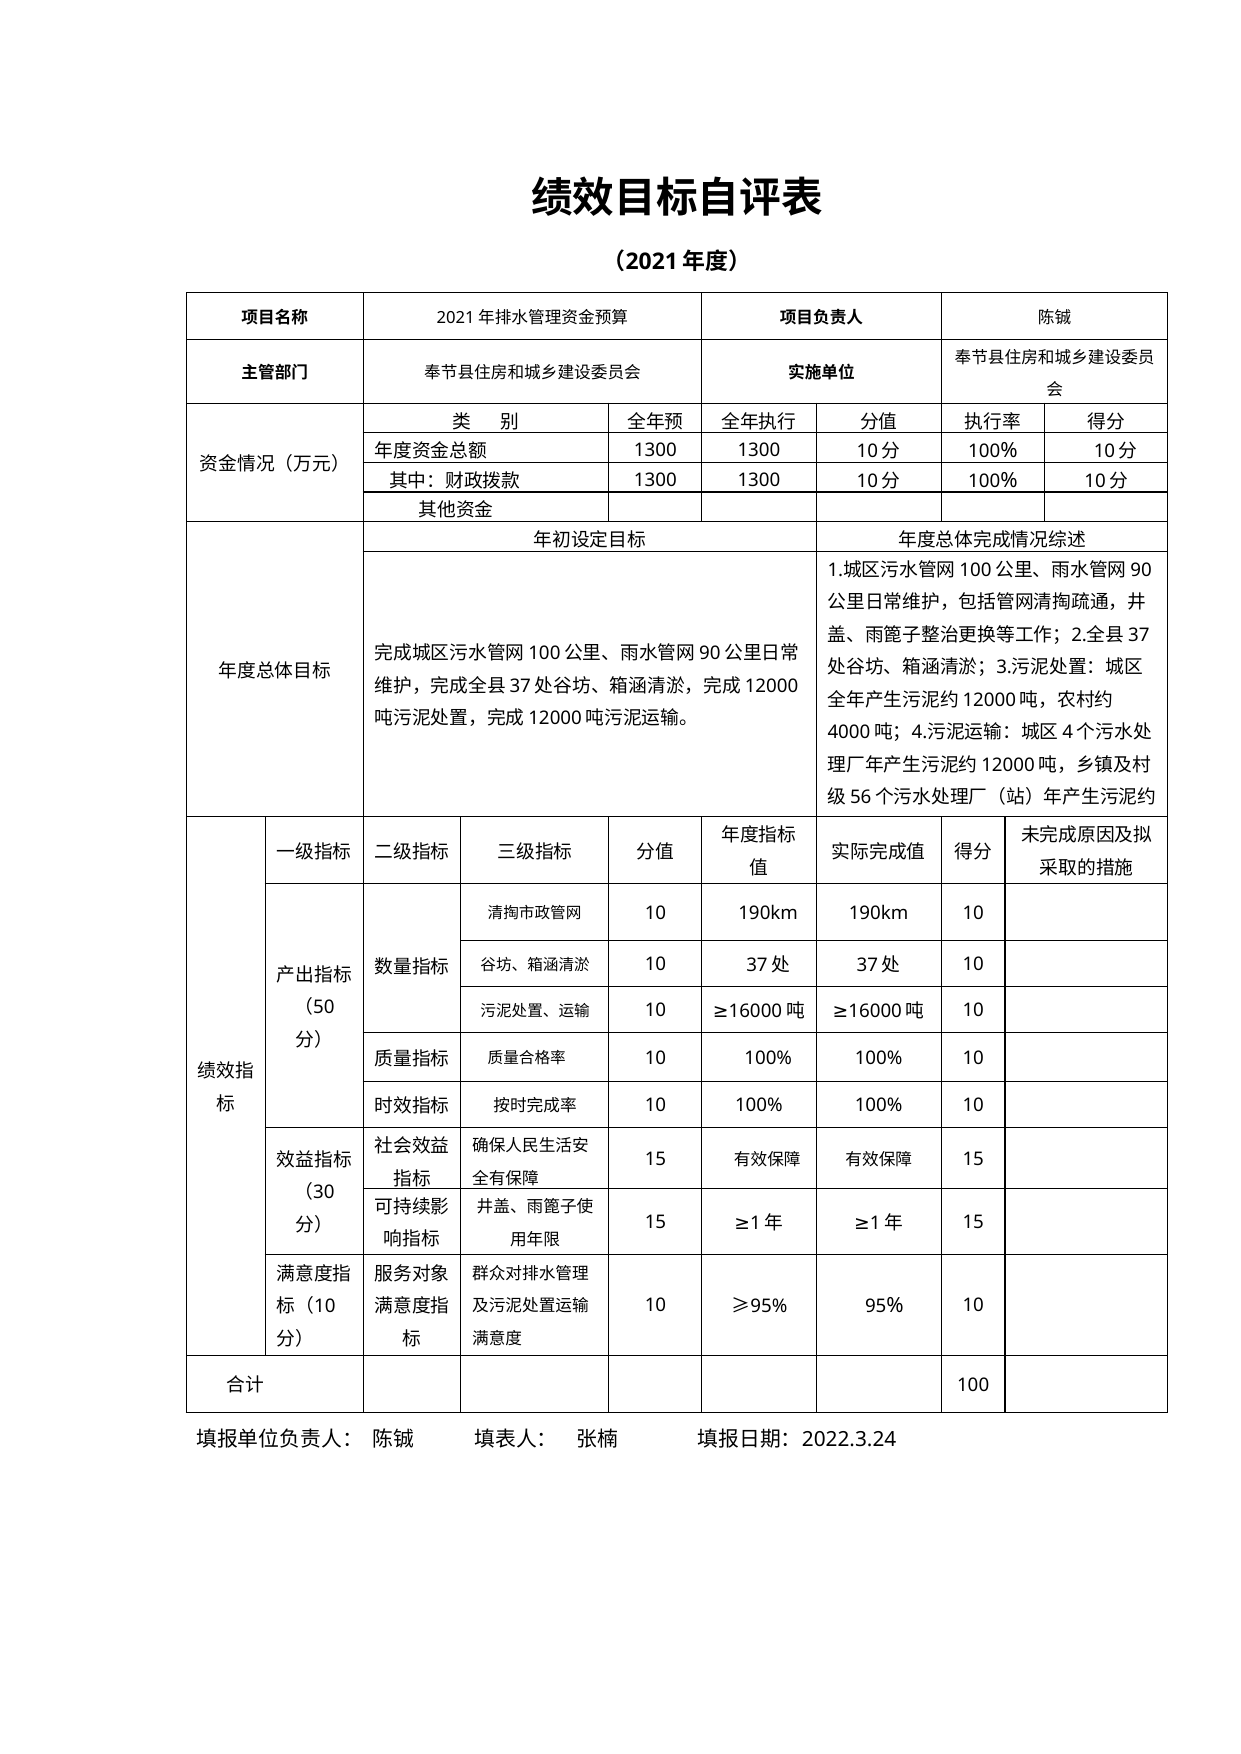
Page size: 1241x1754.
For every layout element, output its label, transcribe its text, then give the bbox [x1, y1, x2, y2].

table_cell 年度资金总额 [364, 433, 608, 462]
table_cell 效益指标 （30分） [266, 1128, 363, 1253]
table_cell 奉节县住房和城乡建设委员会 [364, 340, 701, 403]
table_cell 三级指标 [461, 817, 608, 883]
table_cell 15 [942, 1189, 1004, 1253]
table_cell 100% [702, 1033, 816, 1081]
table_cell 未完成原因及拟采取的措施 [1006, 817, 1167, 883]
table_cell 100% [817, 1033, 941, 1081]
table_cell 数量指标 [364, 884, 460, 1032]
table_cell 奉节县住房和城乡建设委员会 [942, 340, 1167, 403]
table_cell 全年预算数 [609, 404, 701, 432]
table_cell 100 [942, 1356, 1004, 1412]
table_cell 可持续影响指标 [364, 1189, 460, 1253]
table_cell 190km [702, 884, 816, 940]
table_cell 100% [702, 1082, 816, 1127]
table_cell [1006, 1356, 1167, 1412]
table_cell [461, 1356, 608, 1412]
table_cell 10分 [817, 433, 941, 462]
table_cell 10 [942, 1255, 1004, 1355]
table_cell 社会效益指标 [364, 1128, 460, 1188]
table_cell [1006, 1082, 1167, 1127]
table_cell 15 [942, 1128, 1004, 1188]
table_cell [1006, 987, 1167, 1032]
table_cell 分值 [609, 817, 701, 883]
table_cell 10分 [1045, 463, 1167, 491]
table_cell 15 [609, 1189, 701, 1253]
table_cell 类 别 [364, 404, 608, 432]
table_cell [1006, 941, 1167, 986]
table_cell [609, 1356, 701, 1412]
table_cell 时效指标 [364, 1082, 460, 1127]
table_cell 其中：财政拨款 [364, 463, 608, 491]
table_cell 执行率 [942, 404, 1044, 432]
table_cell 1300 [702, 463, 816, 491]
table_cell [1006, 884, 1167, 940]
table_cell 95% [817, 1255, 941, 1355]
table_cell 实施单位 [702, 340, 941, 403]
table_cell 10 [609, 1255, 701, 1355]
table_cell [364, 1356, 460, 1412]
table_cell ≥95% [702, 1255, 816, 1355]
table_cell 10分 [817, 463, 941, 491]
table_cell 项目负责人 [702, 293, 941, 339]
table_cell 得分 [1045, 404, 1167, 432]
table_cell 37处 [817, 941, 941, 986]
table_cell 年度指标值 [702, 817, 816, 883]
table_cell 100% [817, 1082, 941, 1127]
table_cell 确保人民生活安全有保障 [461, 1128, 608, 1188]
table_cell 15 [609, 1128, 701, 1188]
table_cell 有效保障 [702, 1128, 816, 1188]
table_cell 10 [609, 1082, 701, 1127]
table_cell 10 [609, 1033, 701, 1081]
table_cell 产出指标（50分） [266, 884, 363, 1127]
table_cell 陈铖 [942, 293, 1167, 339]
table_cell 项目名称 [187, 293, 363, 339]
table_cell [609, 493, 701, 521]
table_cell 2021年排水管理资金预算 [364, 293, 701, 339]
table_cell 服务对象满意度指标 [364, 1255, 460, 1355]
table_cell 年度总体完成情况综述 [817, 522, 1167, 551]
table_cell 10 [609, 941, 701, 986]
table_cell 年度总体目标 [187, 522, 363, 816]
table_cell [1045, 493, 1167, 521]
table_cell 完成城区污水管网100公里、雨水管网90公里日常维护，完成全县37处谷坊、箱涵清淤，完成12000吨污泥处置，完成12000吨污泥运输。 [364, 552, 816, 816]
table_cell 质量合格率 [461, 1033, 608, 1081]
table_cell 1.城区污水管网100公里、雨水管网90公里日常维护，包括管网清掏疏通，井盖、雨篦子整治更换等工作；2.全县37处谷坊、箱涵清淤；3.污泥处置：城区全年产生污泥约12000吨，农村约4000吨；4.污泥运输：城区4个污水处理厂年产生污泥约12000吨，乡镇及村级56个污水处理厂（站）年产生污泥约4000吨。 [817, 552, 1167, 816]
table_cell 10 [942, 884, 1004, 940]
table_cell 井盖、雨篦子使用年限 [461, 1189, 608, 1253]
table_cell [942, 493, 1044, 521]
table_cell 主管部门 [187, 340, 363, 403]
table_cell [1006, 1255, 1167, 1355]
table_cell 1300 [609, 463, 701, 491]
table_cell （2021年度） [186, 227, 1168, 292]
table_cell 100% [942, 463, 1044, 491]
table_cell ≥16000吨 [817, 987, 941, 1032]
table_cell 全年执行数 [702, 404, 816, 432]
table_cell 满意度指标（10分） [266, 1255, 363, 1355]
table_cell 有效保障 [817, 1128, 941, 1188]
table_cell [702, 1356, 816, 1412]
table_cell 其他资金 [364, 493, 608, 521]
table_cell 分值 [817, 404, 941, 432]
table_cell 按时完成率 [461, 1082, 608, 1127]
table_cell 10 [942, 1033, 1004, 1081]
table_cell 资金情况（万元） [187, 404, 363, 521]
table_cell 10分 [1045, 433, 1167, 462]
table_cell ≥16000吨 [702, 987, 816, 1032]
table_cell 合计 [187, 1356, 363, 1412]
table_cell 10 [942, 941, 1004, 986]
table_cell [1006, 1128, 1167, 1188]
table_cell 污泥处置、运输 [461, 987, 608, 1032]
table_cell [702, 493, 816, 521]
table_cell 1300 [609, 433, 701, 462]
table_cell 绩效指标 [187, 817, 265, 1355]
table_cell ≥1年 [817, 1189, 941, 1253]
table_cell 37处 [702, 941, 816, 986]
table_header 绩效目标自评表 [186, 162, 1168, 227]
table_cell 一级指标 [266, 817, 363, 883]
table_cell 10 [942, 987, 1004, 1032]
table_cell [1006, 1189, 1167, 1253]
table_cell ≥1年 [702, 1189, 816, 1253]
table_cell 10 [609, 884, 701, 940]
table_cell 190km [817, 884, 941, 940]
table_cell 二级指标 [364, 817, 460, 883]
table_cell [817, 1356, 941, 1412]
table_cell 群众对排水管理及污泥处置运输满意度 [461, 1255, 608, 1355]
table_cell 100% [942, 433, 1044, 462]
table_cell 谷坊、箱涵清淤 [461, 941, 608, 986]
table_cell 10 [942, 1082, 1004, 1127]
table_cell 实际完成值 [817, 817, 941, 883]
table_cell 1300 [702, 433, 816, 462]
table_cell [1006, 1033, 1167, 1081]
table_cell 质量指标 [364, 1033, 460, 1081]
table_cell 10 [609, 987, 701, 1032]
table_cell 清掏市政管网 [461, 884, 608, 940]
table_cell 年初设定目标 [364, 522, 816, 551]
table_cell [817, 493, 941, 521]
table_cell 得分 [942, 817, 1004, 883]
table_header 填报单位负责人： 陈铖 填表人： 张楠 填报日期：2022.3.24 [185, 1420, 1157, 1455]
